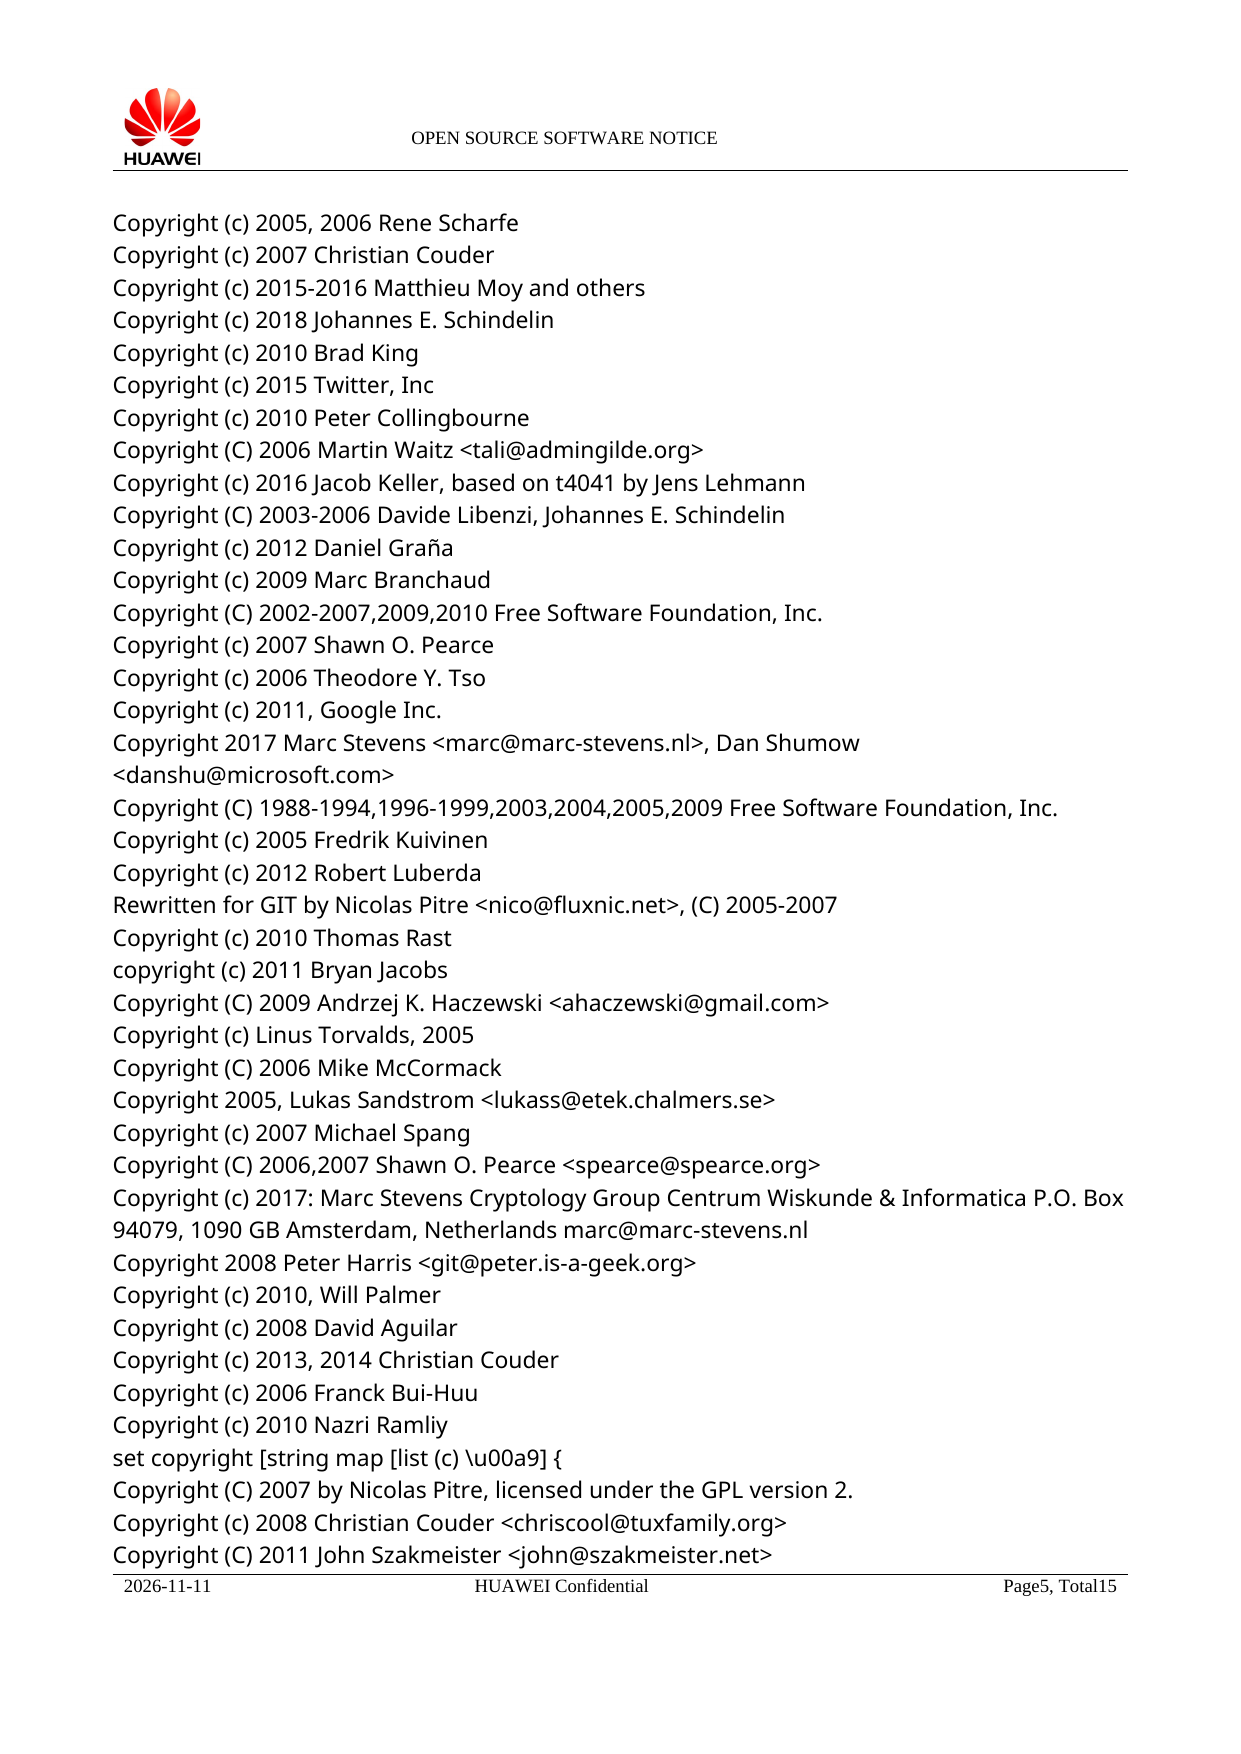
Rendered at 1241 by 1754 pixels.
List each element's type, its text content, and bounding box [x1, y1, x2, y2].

picture [124, 88, 201, 165]
